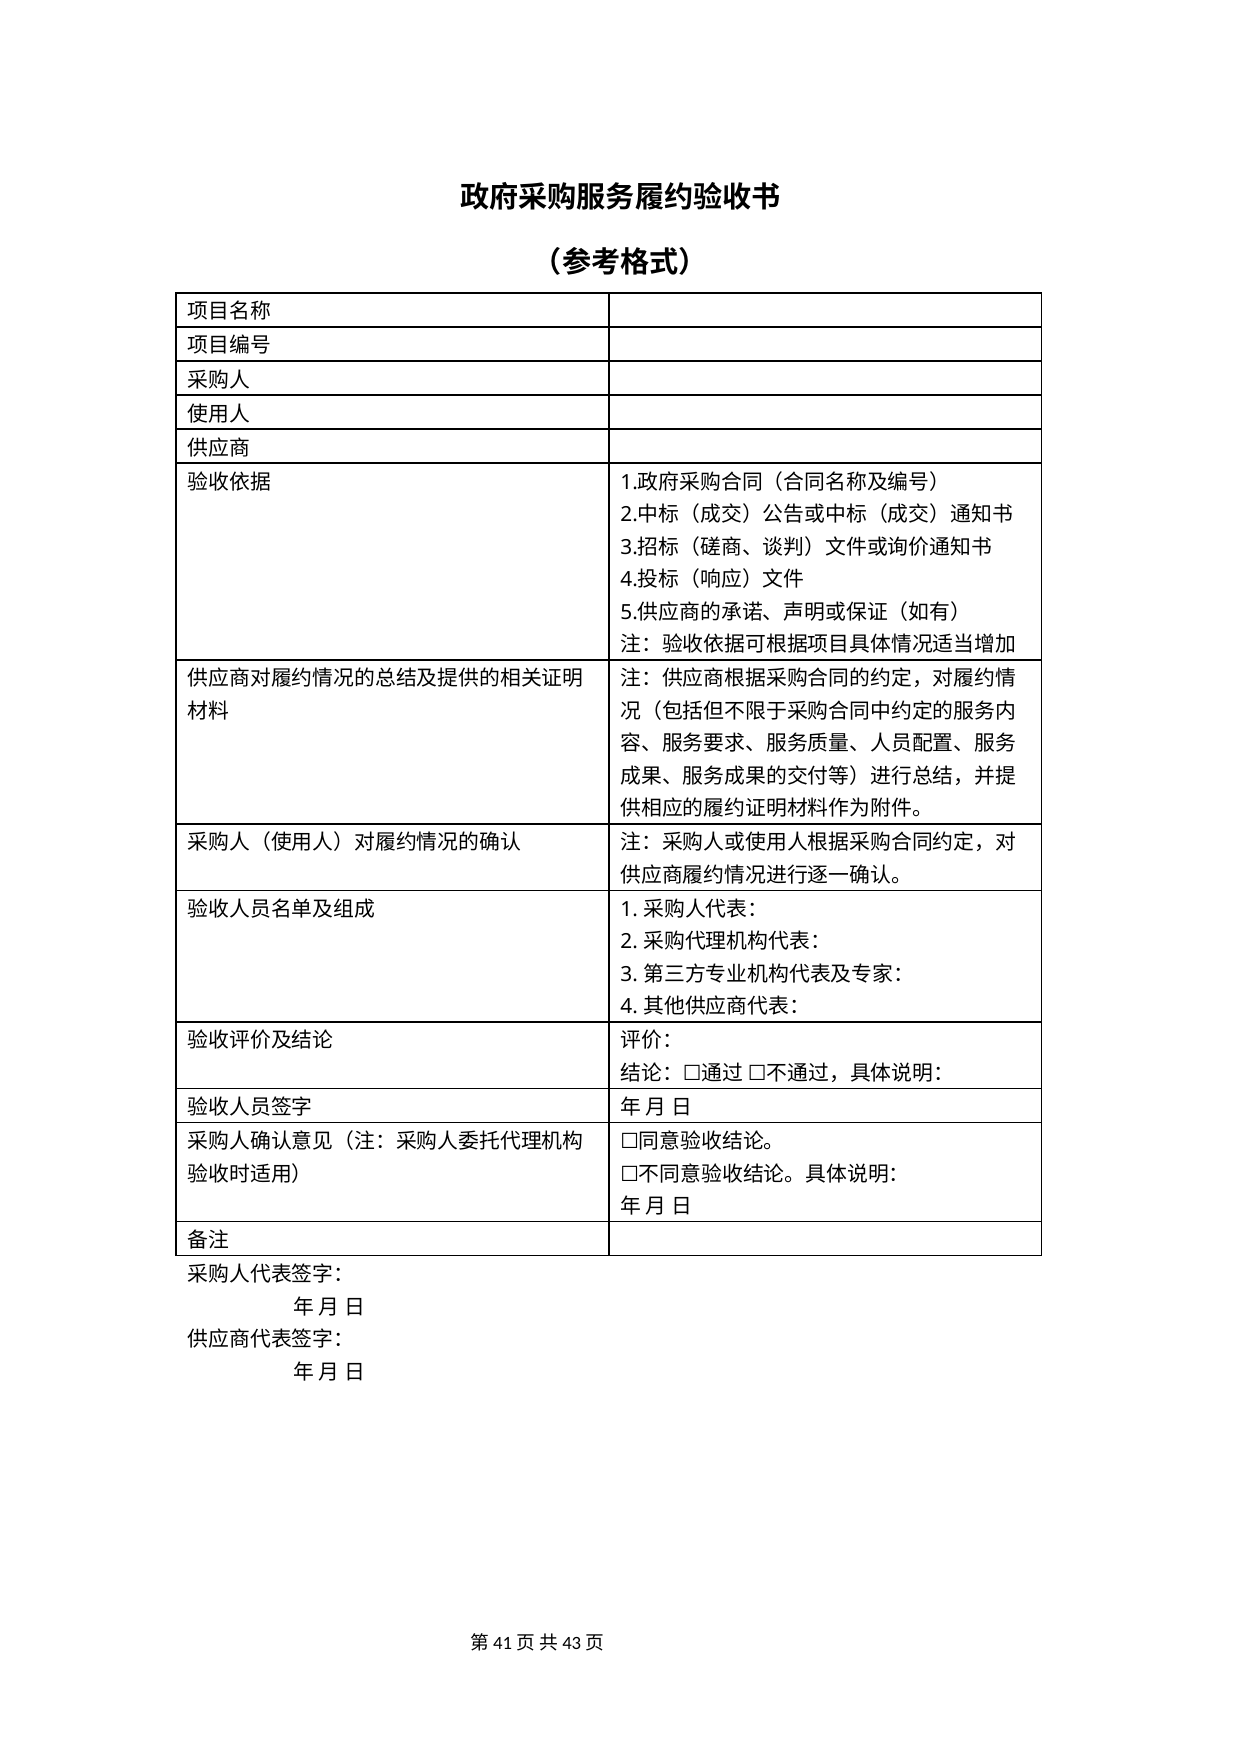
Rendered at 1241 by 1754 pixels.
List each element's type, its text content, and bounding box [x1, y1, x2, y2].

table_cell 1. 采购人代表： 2. 采购代理机构代表： 3. 第三方专业机构代表及专家： 4. 其他供应商代表： [610, 891, 1041, 1021]
text 年 月 日 [187, 1354, 1053, 1386]
text 采购人代表签字： [187, 1256, 1053, 1289]
table_cell 使用人 [177, 396, 608, 428]
text 年 月 日 [187, 1289, 1053, 1321]
table_cell 供应商对履约情况的总结及提供的相关证明材料 [177, 661, 608, 823]
table_cell [610, 396, 1041, 428]
table_header 项目名称 [177, 294, 608, 326]
table_cell ☐同意验收结论。 ☐不同意验收结论。具体说明： 年 月 日 [610, 1123, 1041, 1221]
table_cell [610, 328, 1041, 360]
text 政府采购服务履约验收书 [187, 162, 1053, 227]
table_cell 评价： 结论：☐通过 ☐不通过，具体说明： [610, 1023, 1041, 1088]
table_cell 采购人 [177, 362, 608, 394]
table_cell [610, 1222, 1041, 1255]
text （参考格式） [187, 227, 1053, 292]
table_cell 项目编号 [177, 328, 608, 360]
table_cell 验收依据 [177, 464, 608, 659]
table_cell 验收评价及结论 [177, 1023, 608, 1088]
table_cell 采购人确认意见（注：采购人委托代理机构验收时适用） [177, 1123, 608, 1221]
table_cell 1.政府采购合同（合同名称及编号） 2.中标（成交）公告或中标（成交）通知书 3.招标（磋商、谈判）文件或询价通知书 4.投标（响应）文件 5.供应商的承诺、声明或保证（如有） 注：验收依据可根据项目具体情况适当增加 [610, 464, 1041, 659]
table_cell [610, 362, 1041, 394]
table_cell 供应商 [177, 430, 608, 462]
table_cell 采购人（使用人）对履约情况的确认 [177, 825, 608, 889]
table_cell 年 月 日 [610, 1089, 1041, 1122]
table_cell 验收人员名单及组成 [177, 891, 608, 1021]
table_cell 注：供应商根据采购合同的约定，对履约情况（包括但不限于采购合同中约定的服务内容、服务要求、服务质量、人员配置、服务成果、服务成果的交付等）进行总结，并提供相应的履约证明材料作为附件。 [610, 661, 1041, 823]
table_cell 注：采购人或使用人根据采购合同约定，对供应商履约情况进行逐一确认。 [610, 825, 1041, 889]
text 供应商代表签字： [187, 1321, 1053, 1354]
table_cell 备注 [177, 1222, 608, 1255]
table_header [610, 294, 1041, 326]
table_cell 验收人员签字 [177, 1089, 608, 1122]
table_cell [610, 430, 1041, 462]
